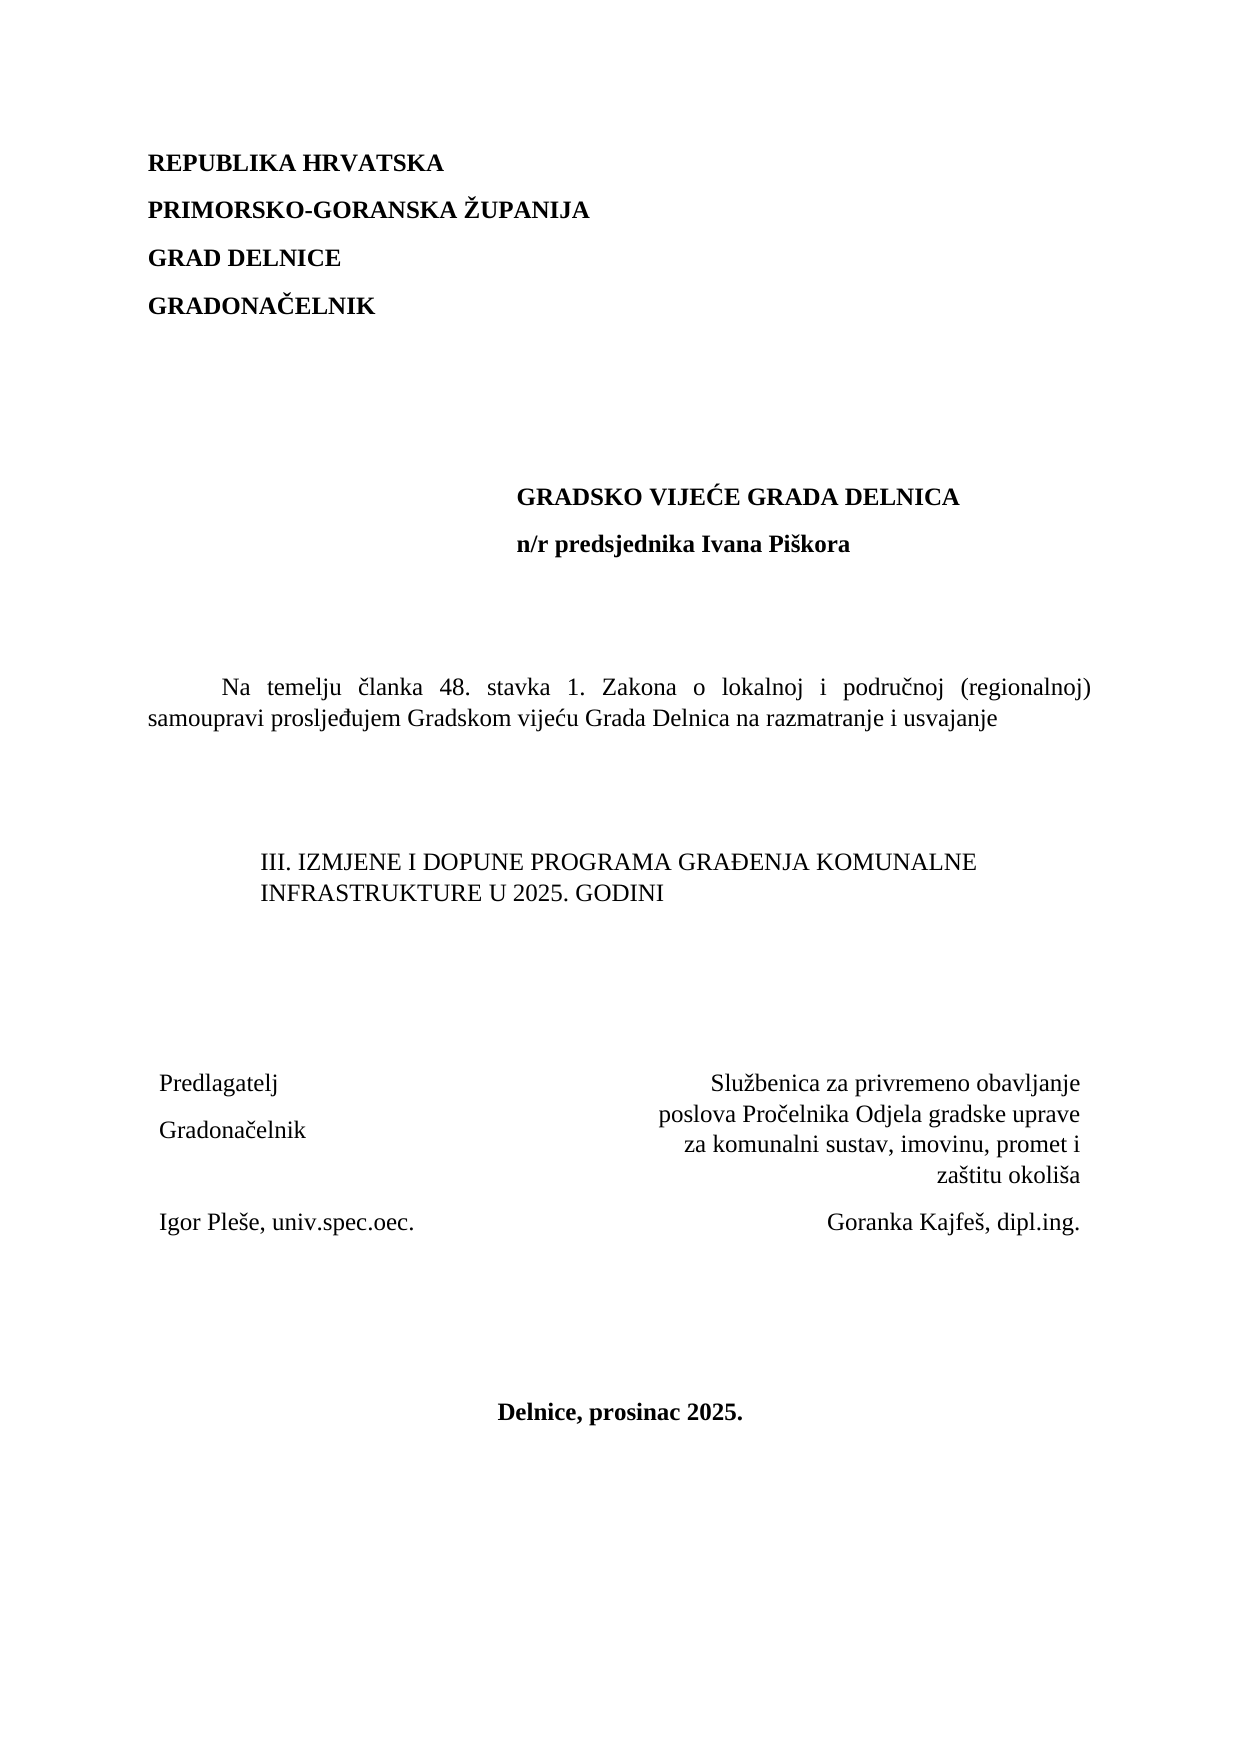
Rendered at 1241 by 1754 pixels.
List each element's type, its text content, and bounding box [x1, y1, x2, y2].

text GRADSKO VIJEĆE GRADA DELNICA [148, 482, 1092, 510]
table_cell Gradonačelnik [148, 1116, 620, 1207]
table_cell Goranka Kajfeš, dipl.ing. [620, 1207, 1091, 1254]
text Na temelju članka 48. stavka 1. Zakona o lokalnoj i područnoj (regionalnoj) samoupravi prosljeđujem Gradskom vijeću Grada Delnica na razmatranje i usvajanje [148, 672, 1092, 732]
text REPUBLIKA HRVATSKA [148, 148, 1092, 176]
text Delnice, prosinac 2025. [148, 1397, 1092, 1426]
table_cell Igor Pleše, univ.spec.oec. [148, 1207, 620, 1254]
text PRIMORSKO-GORANSKA ŽUPANIJA [148, 195, 1092, 224]
text GRAD DELNICE [148, 243, 1092, 272]
text GRADONAČELNIK [148, 291, 1092, 319]
text III. IZMJENE I DOPUNE PROGRAMA GRAĐENJA KOMUNALNE INFRASTRUKTURE U 2025. GODINI [260, 847, 1092, 906]
table_header Službenica za privremeno obavljanje poslova Pročelnika Odjela gradske uprave za komunalni sustav, imovinu, promet i zaštitu okoliša [620, 1069, 1091, 1207]
table_header Predlagatelj [148, 1069, 620, 1116]
text n/r predsjednika Ivana Piškora [148, 529, 1092, 558]
